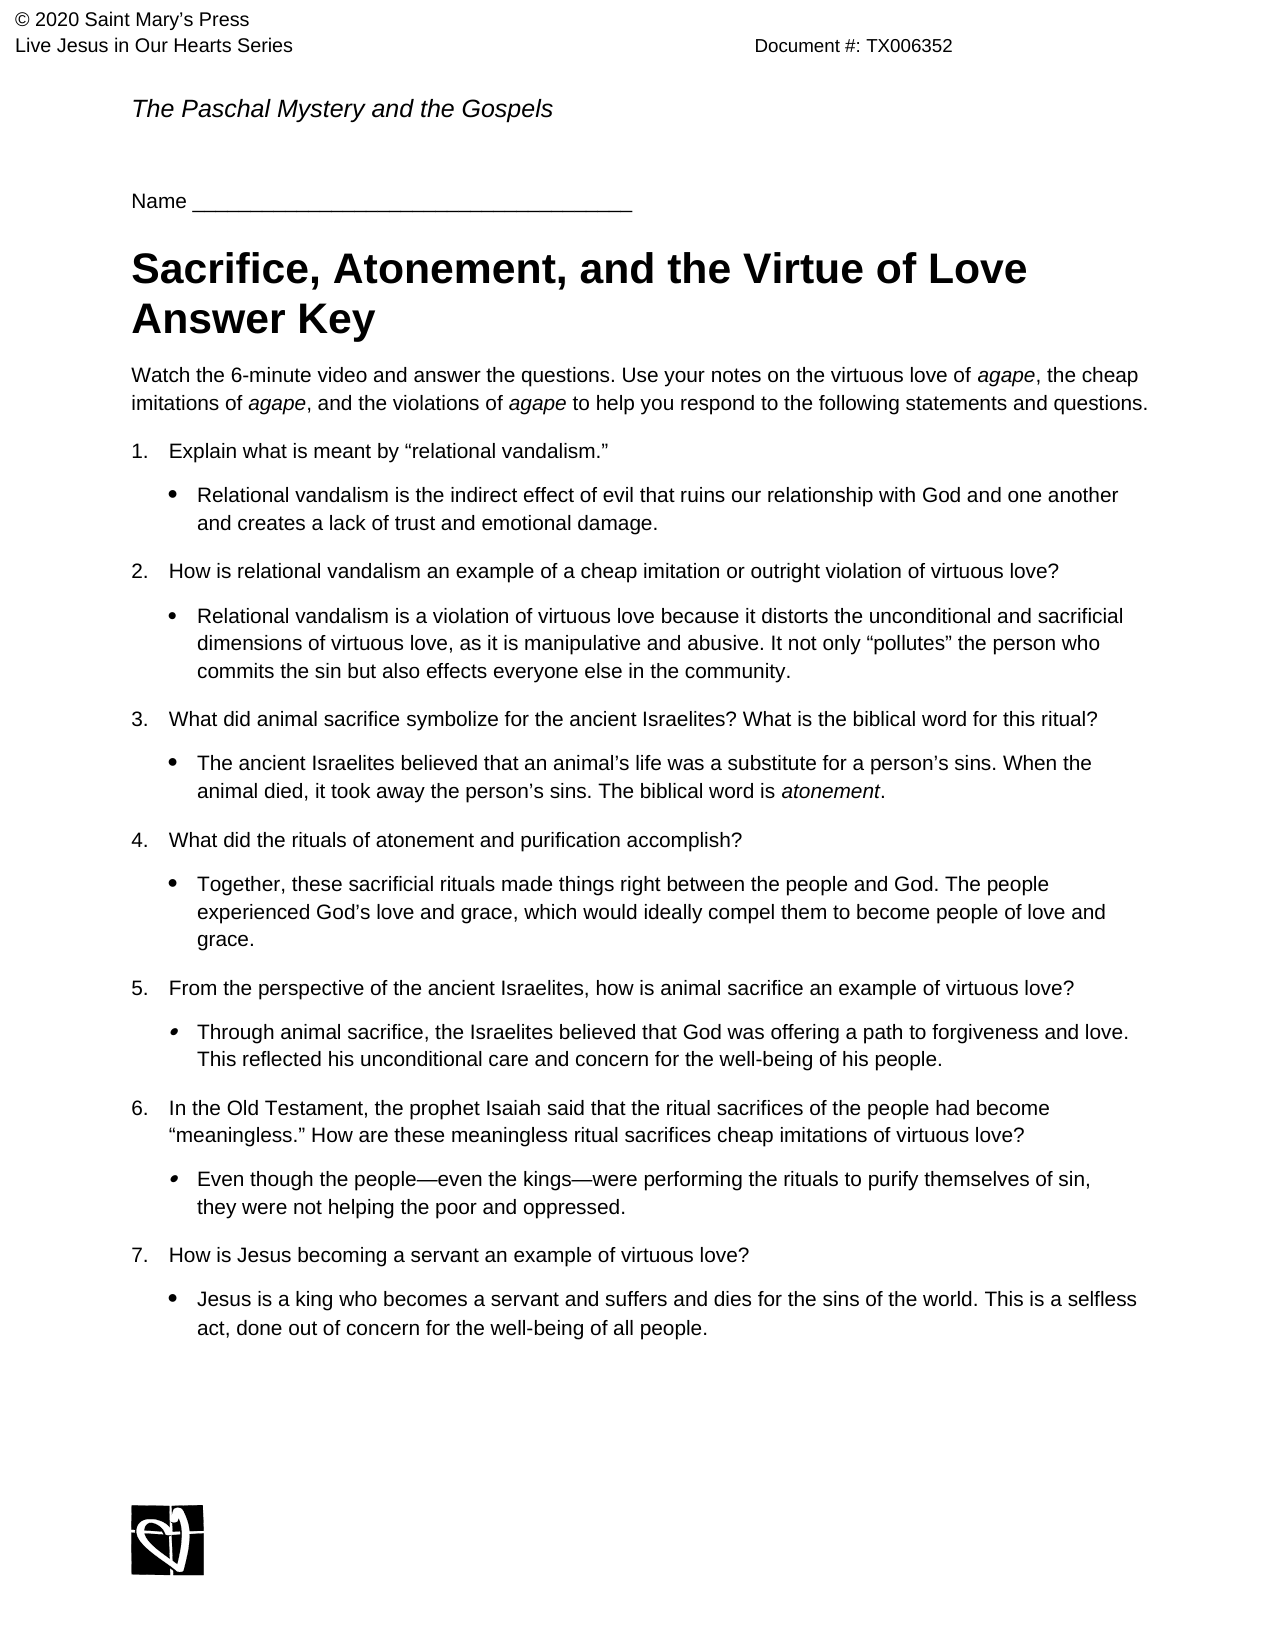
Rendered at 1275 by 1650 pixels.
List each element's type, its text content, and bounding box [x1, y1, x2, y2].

list What did the rituals of atonement and purification accomplish? [131, 827, 1153, 851]
list Jesus is a king who becomes a servant and suffers and dies for the sins of the world. This is a selfless act, done out of concern for the well-being of all people. [169, 1287, 1153, 1339]
list What did animal sacrifice symbolize for the ancient Israelites? What is the biblical word for this ritual? [131, 707, 1153, 731]
list In the Old Testament, the prophet Isaiah said that the ritual sacrifices of the people had become “meaningless.” How are these meaningless ritual sacrifices cheap imitations of virtuous love? [131, 1096, 1153, 1147]
text Watch the 6-minute video and answer the questions. Use your notes on the virtuous love of agape, the cheap imitations of agape, and the violations of agape to help you respond to the following statements and questions. [131, 363, 1153, 414]
list How is Jesus becoming a servant an example of virtuous love? [131, 1243, 1153, 1267]
list Even though the people—even the kings—were performing the rituals to purify themselves of sin, they were not helping the poor and oppressed. [169, 1167, 1153, 1219]
list From the perspective of the ancient Israelites, how is animal sacrifice an example of virtuous love? [131, 975, 1153, 999]
list Relational vandalism is the indirect effect of evil that ruins our relationship with God and one another and creates a lack of trust and emotional damage. [169, 483, 1153, 535]
list Relational vandalism is a violation of virtuous love because it distorts the unconditional and sacrificial dimensions of virtuous love, as it is manipulative and abusive. It not only “pollutes” the person who commits the sin but also effects everyone else in the community. [169, 603, 1153, 682]
list How is relational vandalism an example of a cheap imitation or outright violation of virtuous love? [131, 559, 1153, 583]
list Explain what is meant by “relational vandalism.” [131, 439, 1153, 463]
list The ancient Israelites believed that an animal’s life was a substitute for a person’s sins. When the animal died, it took away the person’s sins. The biblical word is atonement. [169, 751, 1153, 803]
list Together, these sacrificial rituals made things right between the people and God. The people experienced God’s love and grace, which would ideally compel them to become people of love and grace. [169, 872, 1153, 951]
text Sacrifice, Atonement, and the Virtue of Love Answer Key [131, 244, 1153, 342]
text Name ______________________________________ [131, 189, 1153, 213]
list Through animal sacrifice, the Israelites believed that God was offering a path to forgiveness and love. This reflected his unconditional care and concern for the well-being of his people. [169, 1019, 1153, 1071]
